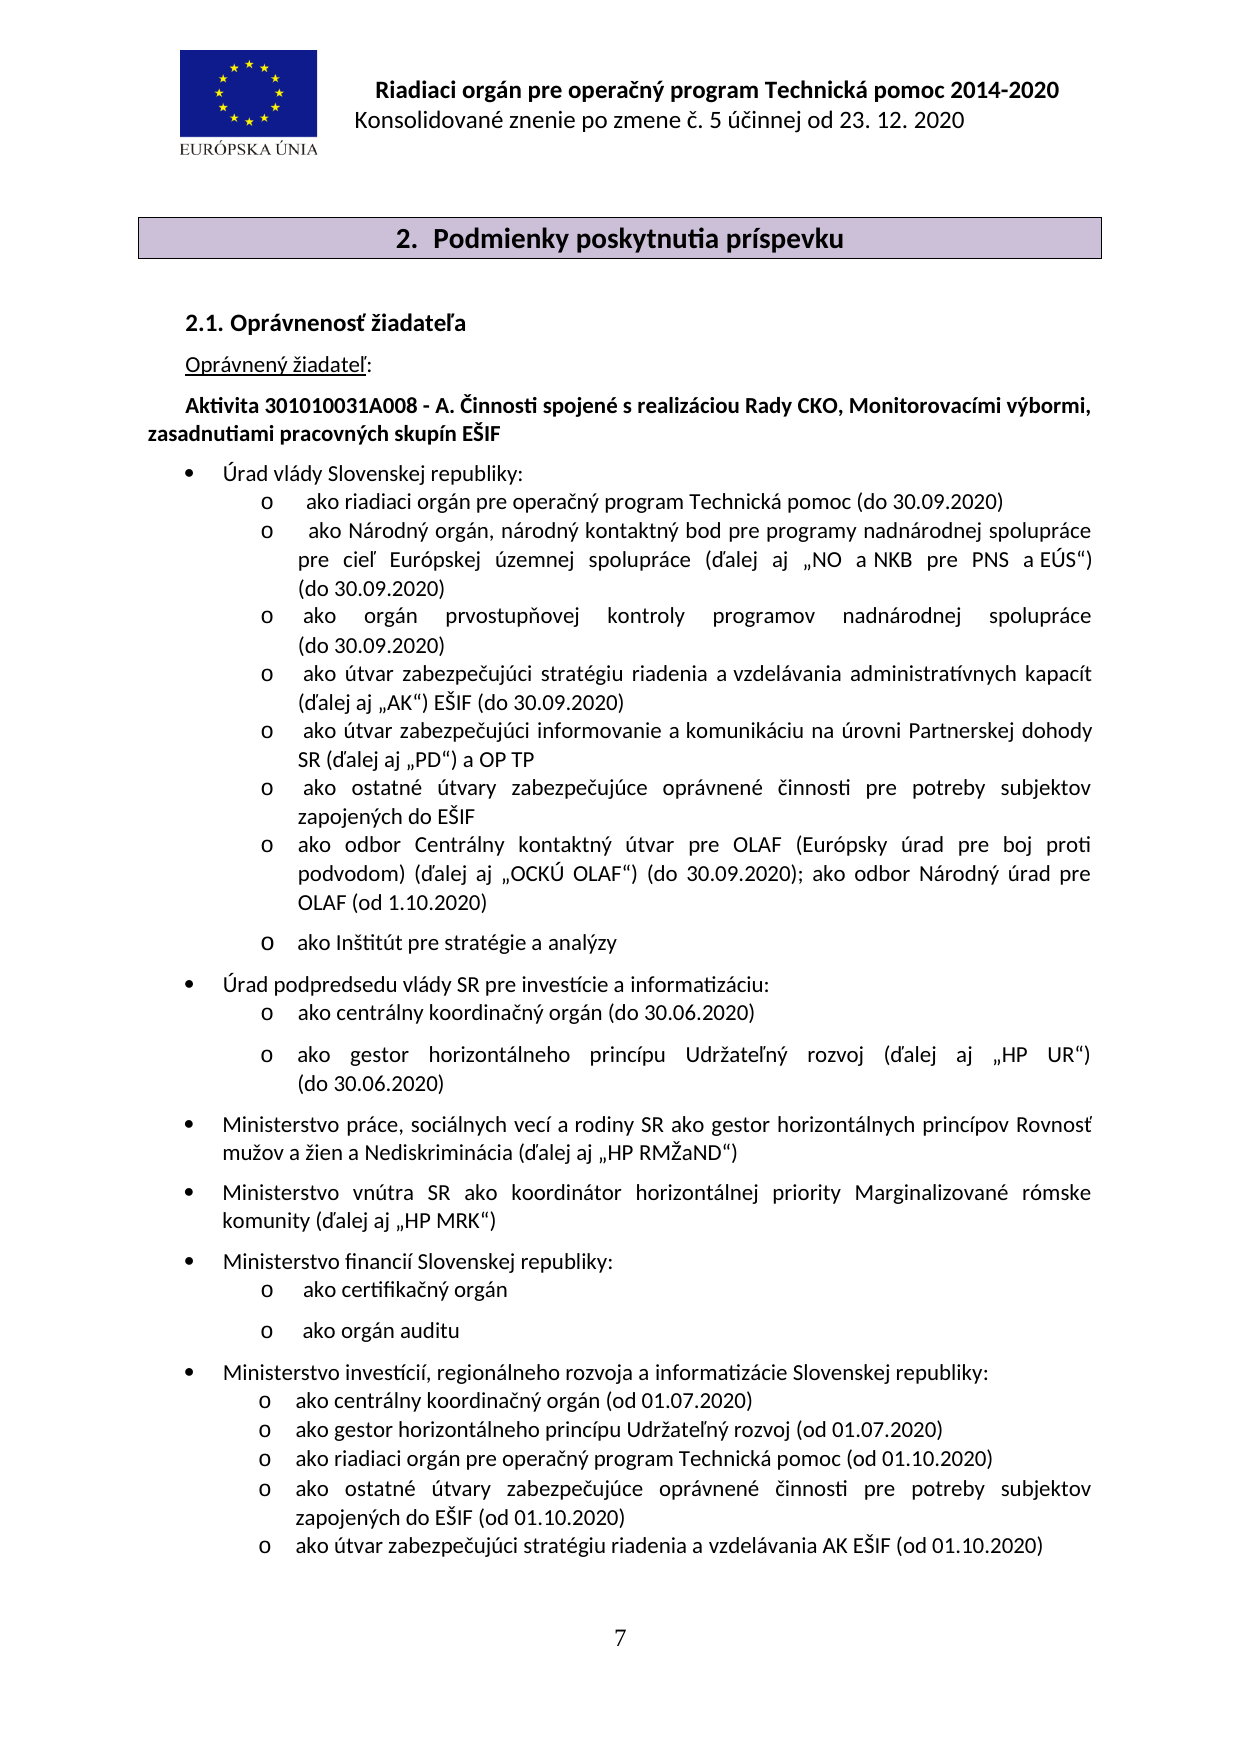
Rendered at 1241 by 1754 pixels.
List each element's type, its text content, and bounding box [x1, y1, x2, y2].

text Oprávnený žiadateľ: [148, 350, 1093, 378]
list Ministerstvo financií Slovenskej republiky: [185, 1247, 1093, 1275]
list ako orgán auditu [260, 1317, 1093, 1346]
list ako gestor horizontálneho princípu Udržateľný rozvoj (ďalej aj „HP UR“) [260, 1040, 1093, 1097]
list ako orgán prvostupňovej kontroly programov nadnárodnej spolupráce [260, 602, 1093, 659]
list ako riadiaci orgán pre operačný program Technická pomoc [260, 487, 1093, 516]
list Úrad vlády Slovenskej republiky: [185, 459, 1093, 487]
list Ministerstvo práce, sociálnych vecí a rodiny SR ako gestor horizontálnych princípov Rovnosť mužov a žien a Nediskriminácia (ďalej aj „HP RMŽaND“) [185, 1110, 1093, 1166]
list Oprávnenosť žiadateľa [185, 307, 1093, 338]
list ako Inštitút pre stratégie a analýzy [260, 928, 1093, 958]
list ako certifikačný orgán [260, 1275, 1093, 1304]
list Ministerstvo vnútra SR ako koordinátor horizontálnej priority Marginalizované rómske komunity (ďalej aj „HP MRK“) [185, 1178, 1093, 1234]
picture [179, 50, 318, 155]
list Podmienky poskytnutia príspevku [139, 218, 1101, 258]
list ako Národný orgán, národný kontaktný bod pre programy nadnárodnej spolupráce pre cieľ Európskej územnej spolupráce (ďalej aj „NO a NKB pre PNS a EÚS“) [260, 516, 1093, 602]
list ako útvar zabezpečujúci stratégiu riadenia a vzdelávania administratívnych kapacít (ďalej aj „AK“) EŠIF [260, 659, 1093, 716]
list ako ostatné útvary zabezpečujúce oprávnené činnosti pre potreby subjektov zapojených do EŠIF [260, 773, 1093, 830]
list ako centrálny koordinačný orgán [260, 998, 1093, 1028]
list ako odbor Centrálny kontaktný útvar pre OLAF (Európsky úrad pre boj proti podvodom) (ďalej aj „OCKÚ OLAF“) [260, 830, 1093, 916]
list ako útvar zabezpečujúci informovanie a komunikáciu na úrovni Partnerskej dohody SR (ďalej aj „PD“) a OP TP [260, 716, 1093, 773]
list Úrad podpredsedu vlády SR pre investície ainformatizáciu [185, 970, 1093, 998]
text Aktivita 301010031A008 - A. Činnosti spojené s realizáciou Rady CKO, Monitorovacími výbormi, zasadnutiami pracovných skupín EŠIF [148, 391, 1093, 447]
